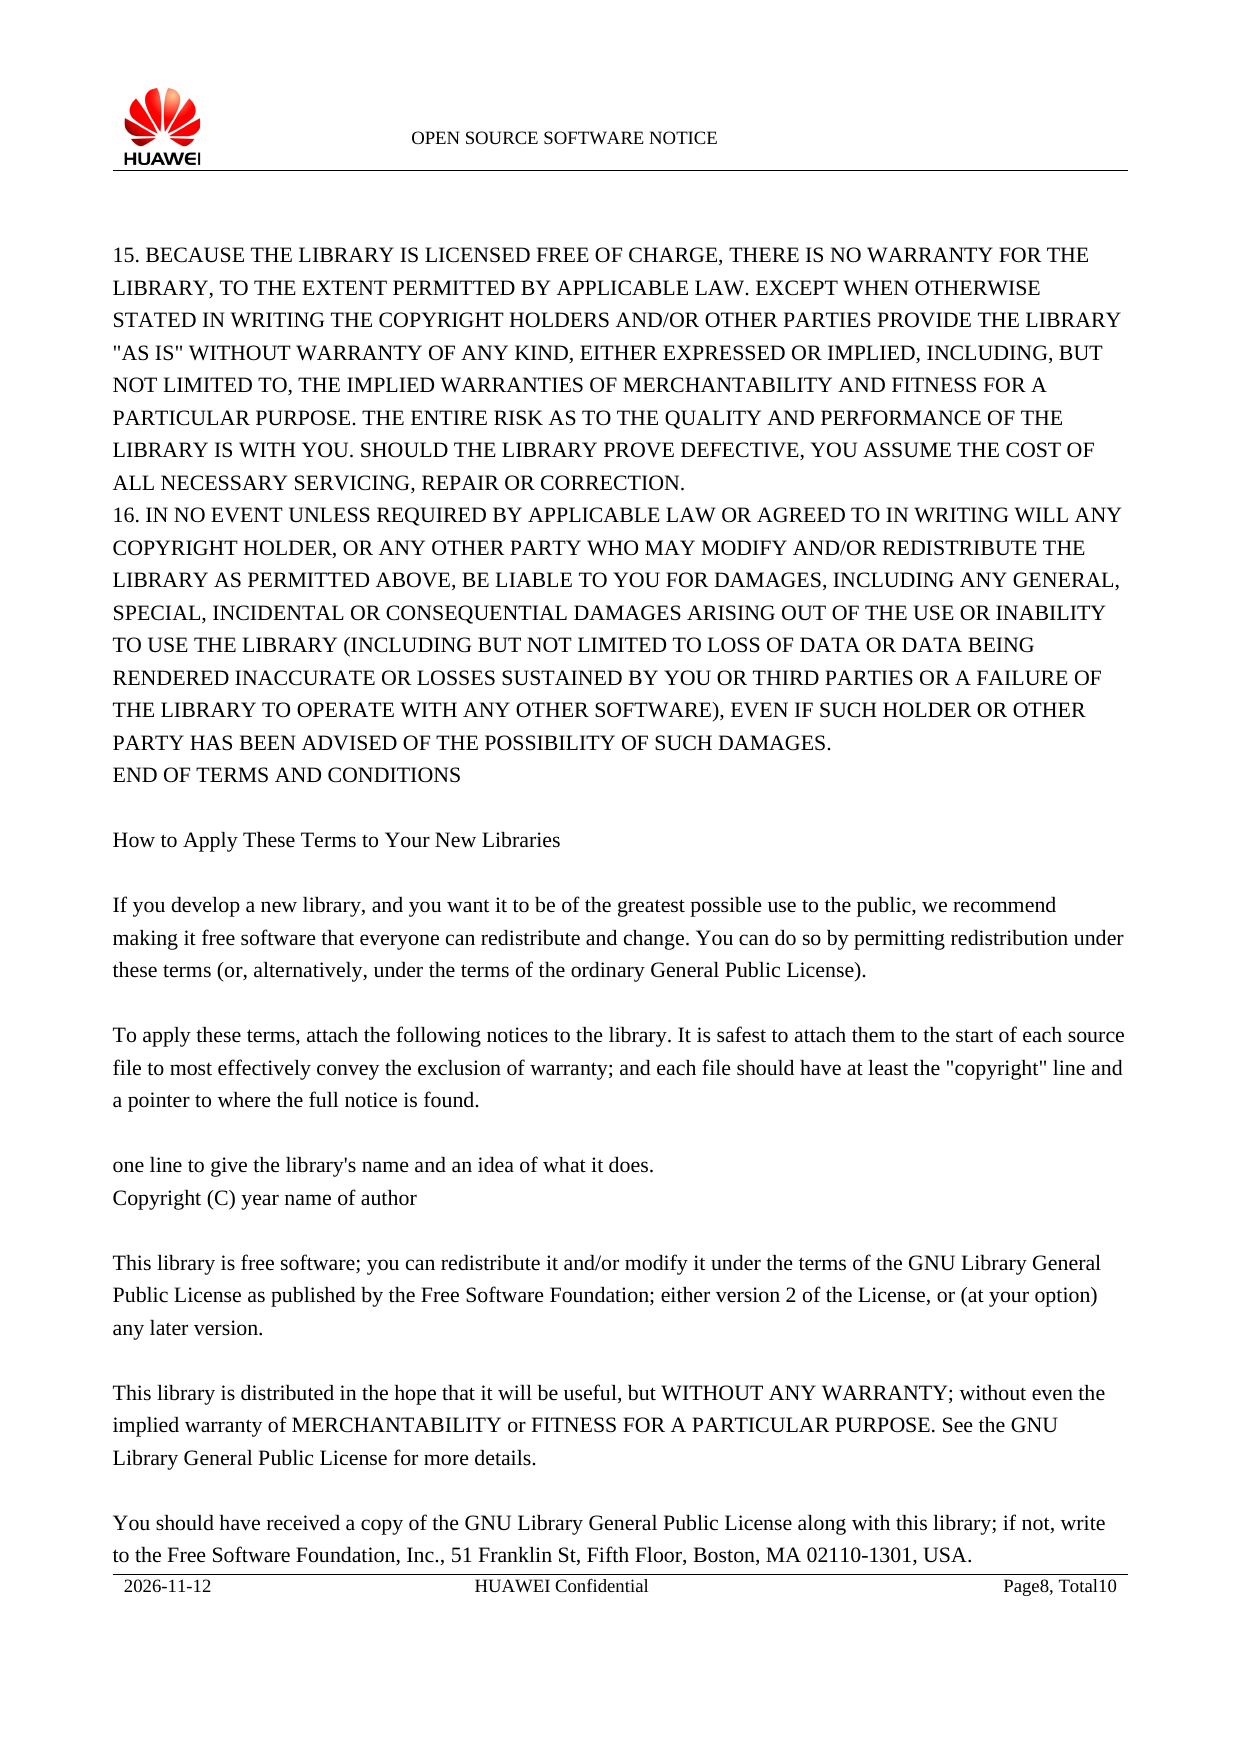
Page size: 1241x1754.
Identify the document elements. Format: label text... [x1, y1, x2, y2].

picture [124, 88, 201, 165]
